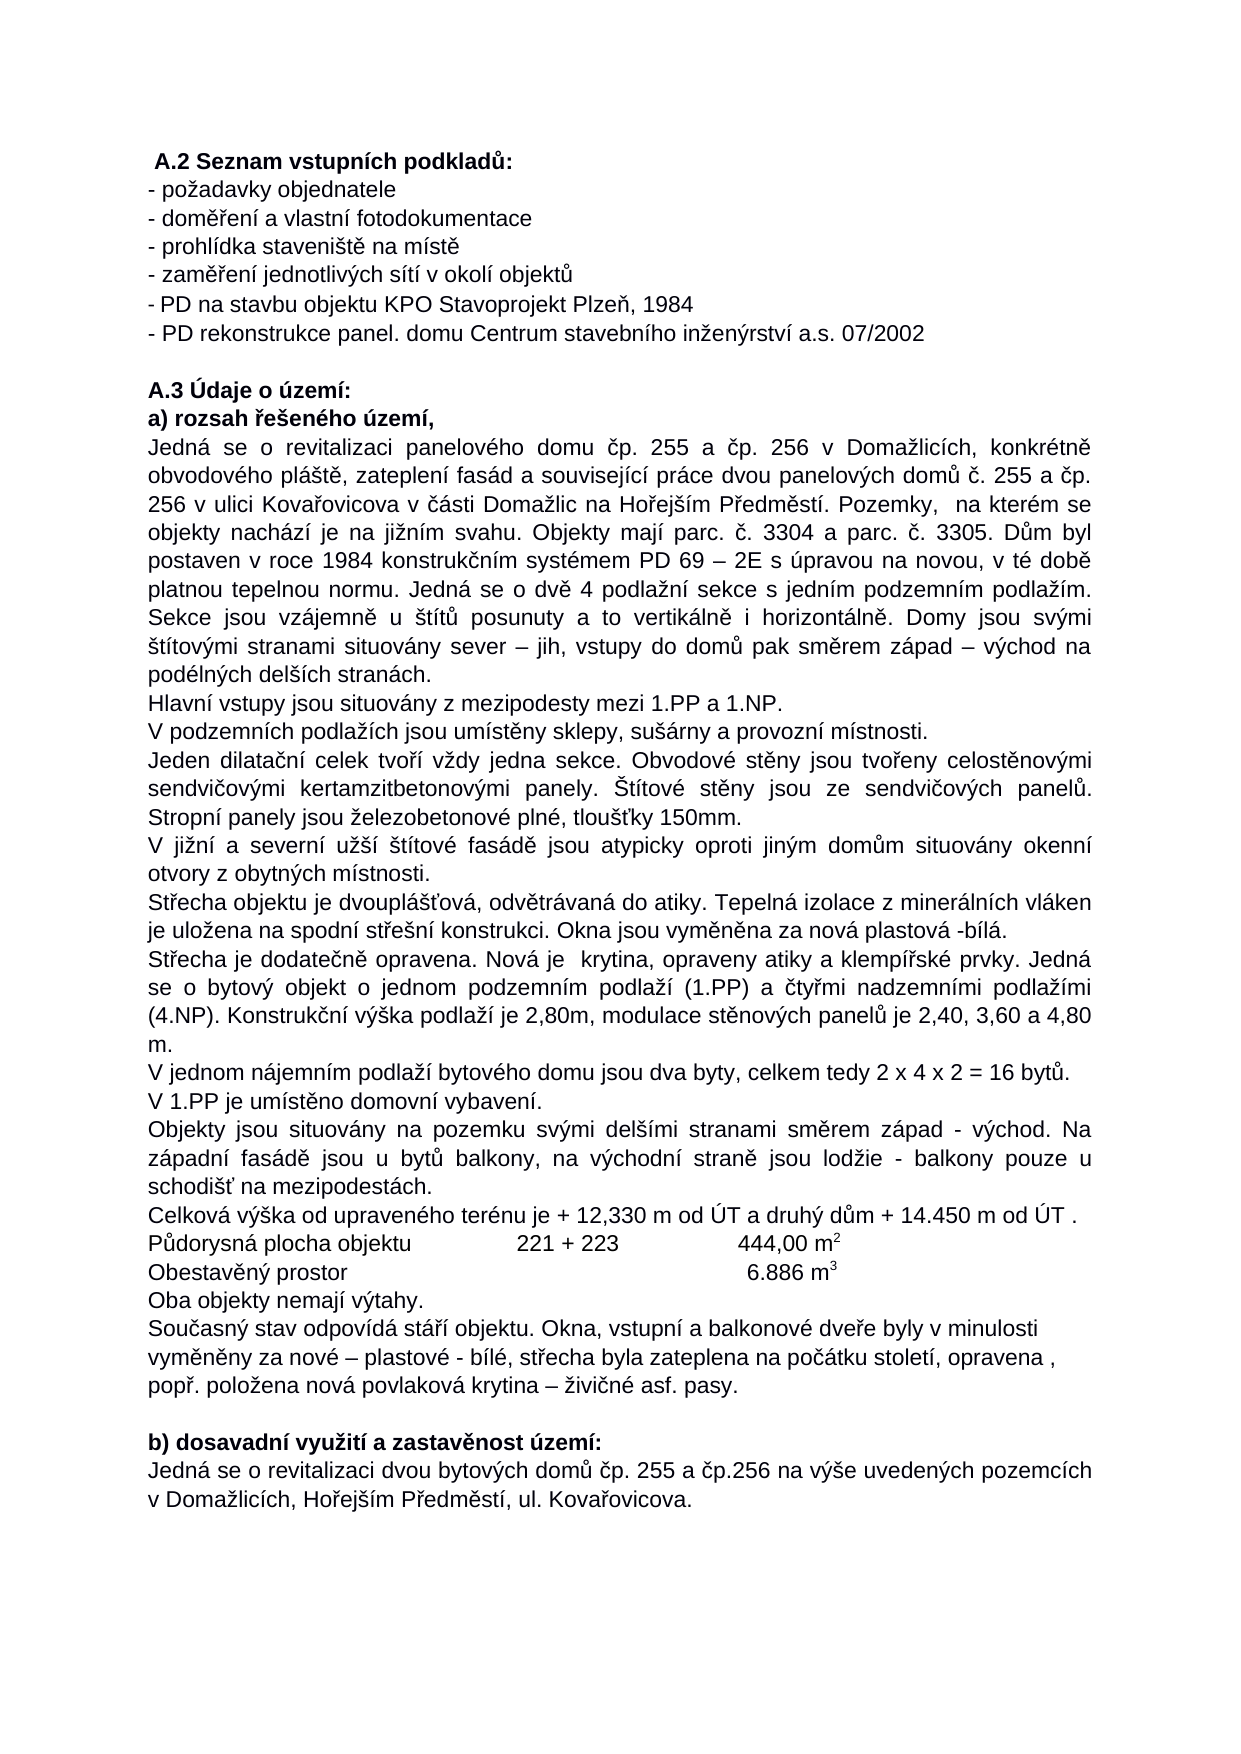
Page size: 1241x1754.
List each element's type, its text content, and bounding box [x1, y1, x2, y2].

text Objekty jsou situovány na pozemku svými delšími stranami směrem západ - východ. Na západní fasádě jsou u bytů balkony, na východní straně jsou lodžie - balkony pouze u schodišť na mezipodestách. [148, 1116, 1093, 1199]
text - požadavky objednatele [148, 176, 1093, 202]
text a) rozsah řešeného území, [148, 405, 1093, 432]
text Půdorysná plocha objektu 221 + 223 444,00 m2 [148, 1230, 1093, 1256]
text V 1.PP je umístěno domovní vybavení. [148, 1088, 1093, 1114]
text V jižní a severní užší štítové fasádě jsou atypicky oproti jiným domům situovány okenní otvory z obytných místnosti. [148, 832, 1093, 887]
text - doměření a vlastní fotodokumentace [148, 204, 1093, 231]
text Oba objekty nemají výtahy. [148, 1287, 1093, 1313]
text Jedná se o revitalizaci panelového domu čp. 255 a čp. 256 v Domažlicích, konkrétně obvodového pláště, zateplení fasád a související práce dvou panelových domů č. 255 a čp. 256 v ulici Kovařovicova v části Domažlic na Hořejším Předměstí. Pozemky, na kterém se objekty nachází je na jižním svahu. Objekty mají parc. č. 3304 a parc. č. 3305. Dům byl postaven v roce 1984 konstrukčním systémem PD 69 – 2E s úpravou na novou, v té době platnou tepelnou normu. Jedná se o dvě 4 podlažní sekce s jedním podzemním podlažím. Sekce jsou vzájemně u štítů posunuty a to vertikálně i horizontálně. Domy jsou svými štítovými stranami situovány sever – jih, vstupy do domů pak směrem západ – východ na podélných delších stranách. [148, 434, 1093, 688]
text Střecha objektu je dvouplášťová, odvětrávaná do atiky. Tepelná izolace z minerálních vláken je uložena na spodní střešní konstrukci. Okna jsou vyměněna za nová plastová -bílá. [148, 889, 1093, 943]
text V jednom nájemním podlaží bytového domu jsou dva byty, celkem tedy 2 x 4 x 2 = 16 bytů. [148, 1059, 1093, 1086]
text Celková výška od upraveného terénu je + 12,330 m od ÚT a druhý dům + 14.450 m od ÚT . [148, 1202, 1093, 1228]
text Obestavěný prostor 6.886 m3 [148, 1258, 1093, 1285]
text Jeden dilatační celek tvoří vždy jedna sekce. Obvodové stěny jsou tvořeny celostěnovými sendvičovými kertamzitbetonovými panely. Štítové stěny jsou ze sendvičových panelů. Stropní panely jsou železobetonové plné, tloušťky 150mm. [148, 747, 1093, 830]
text - prohlídka staveniště na místě [148, 233, 1093, 259]
text - PD na stavbu objektu KPO Stavoprojekt Plzeň, 1984 [148, 290, 1093, 318]
text b) dosavadní využití a zastavěnost území: [148, 1429, 1093, 1455]
text A.2 Seznam vstupních podkladů: [148, 148, 1093, 174]
text V podzemních podlažích jsou umístěny sklepy, sušárny a provozní místnosti. [148, 718, 1093, 744]
text Současný stav odpovídá stáří objektu. Okna, vstupní a balkonové dveře byly v minulosti vyměněny za nové – plastové - bílé, střecha byla zateplena na počátku století, opravena , popř. položena nová povlaková krytina – živičné asf. pasy. [148, 1315, 1093, 1398]
text Střecha je dodatečně opravena. Nová je krytina, opraveny atiky a klempířské prvky. Jedná se o bytový objekt o jednom podzemním podlaží (1.PP) a čtyřmi nadzemními podlažími (4.NP). Konstrukční výška podlaží je 2,80m, modulace stěnových panelů je 2,40, 3,60 a 4,80 m. [148, 946, 1093, 1057]
text - PD rekonstrukce panel. domu Centrum stavebního inženýrství a.s. 07/2002 [148, 320, 1093, 346]
text Jedná se o revitalizaci dvou bytových domů čp. 255 a čp.256 na výše uvedených pozemcích v Domažlicích, Hořejším Předměstí, ul. Kovařovicova. [148, 1457, 1093, 1512]
text Hlavní vstupy jsou situovány z mezipodesty mezi 1.PP a 1.NP. [148, 690, 1093, 716]
text - zaměření jednotlivých sítí v okolí objektů [148, 261, 1093, 288]
text A.3 Údaje o území: [148, 377, 1093, 403]
